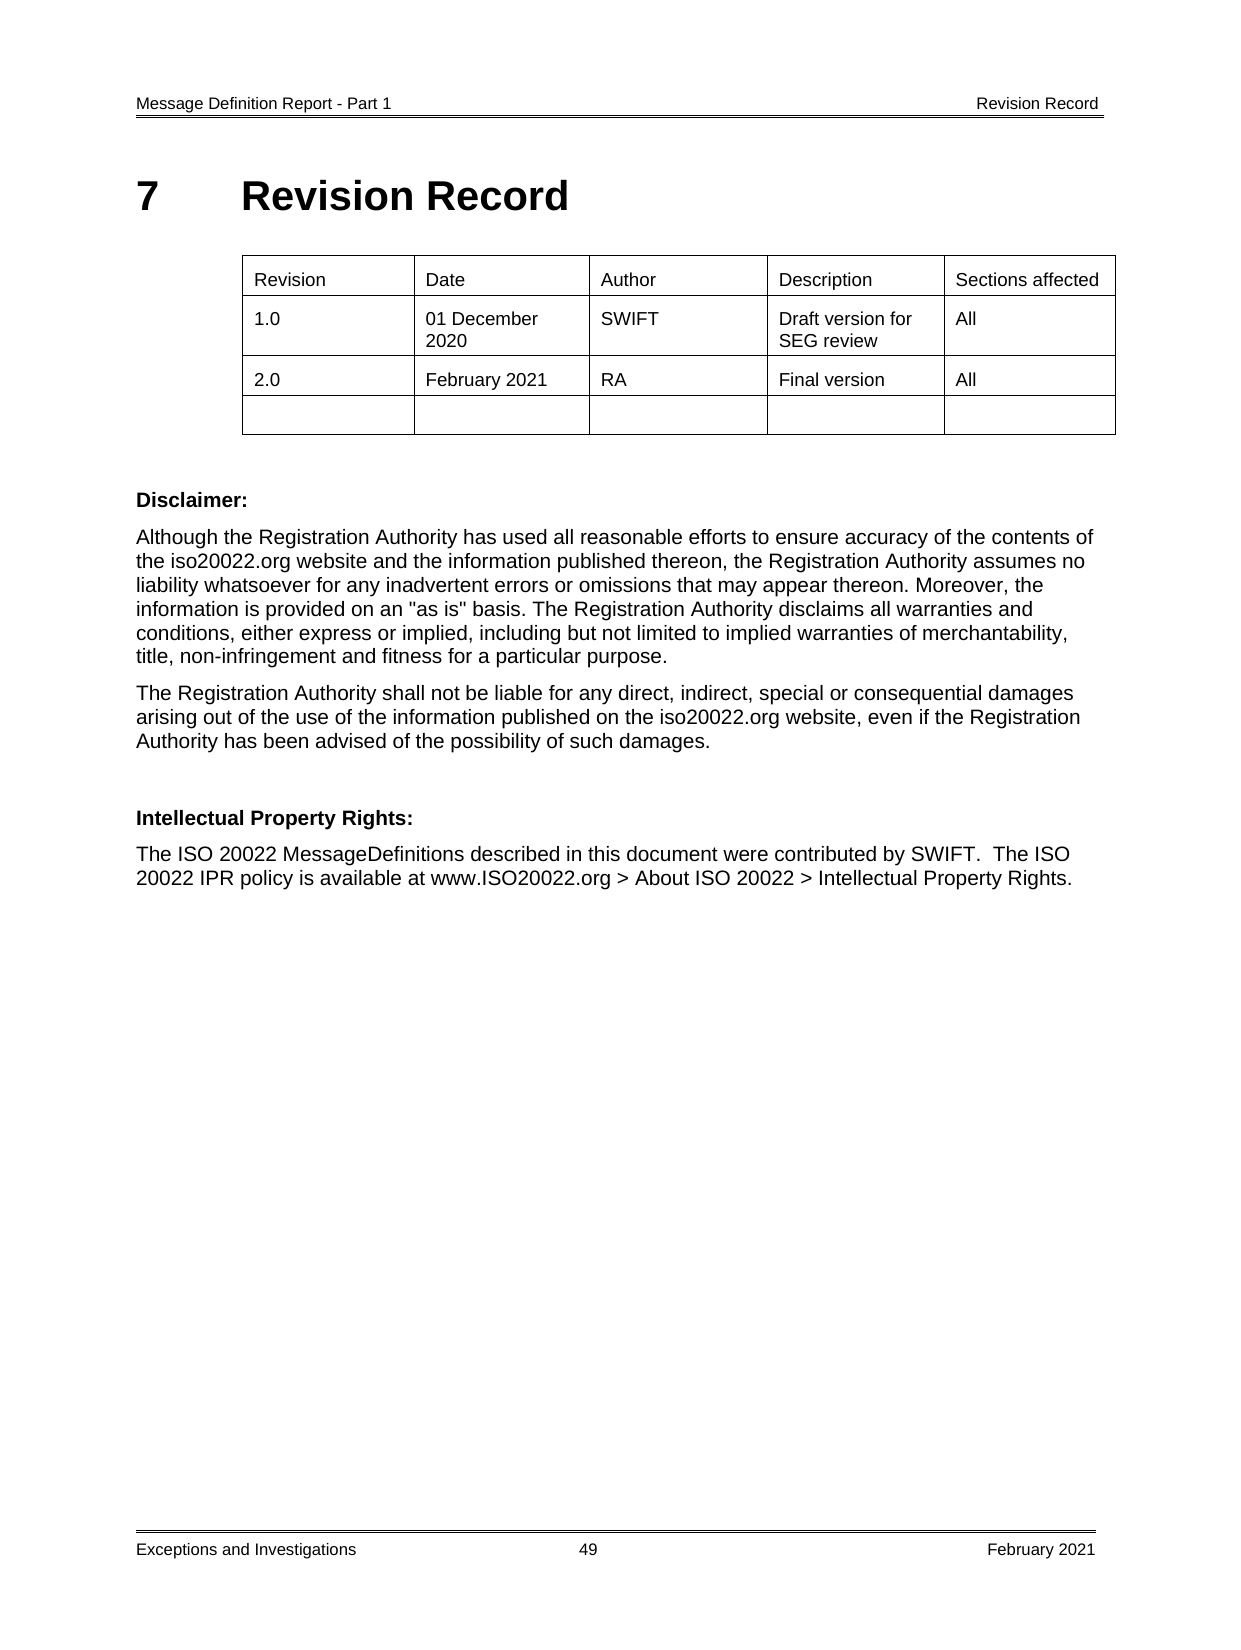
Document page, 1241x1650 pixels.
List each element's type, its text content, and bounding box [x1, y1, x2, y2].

table_cell [590, 396, 767, 434]
table_cell SWIFT [590, 296, 767, 355]
text The Registration Authority shall not be liable for any direct, indirect, special or consequential damages arising out of the use of the information published on the iso20022.org website, even if the Registration Authority has been advised of the possibility of such damages. [136, 681, 1104, 753]
text Intellectual Property Rights: [136, 806, 1104, 830]
table_header Description [768, 256, 944, 294]
table_header Revision [243, 256, 414, 294]
table_cell 1.0 [243, 296, 414, 355]
table_cell [243, 396, 414, 434]
table_cell [768, 396, 944, 434]
table_cell 01 December 2020 [415, 296, 589, 355]
table_cell [415, 396, 589, 434]
table_header Author [590, 256, 767, 294]
text The ISO 20022 MessageDefinitions described in this document were contributed by SWIFT. The ISO 20022 IPR policy is available at www.ISO20022.org > About ISO 20022 > Intellectual Property Rights. [136, 842, 1104, 890]
table_cell 2.0 [243, 356, 414, 395]
table_cell All [945, 356, 1115, 395]
table_header Date [415, 256, 589, 294]
text Although the Registration Authority has used all reasonable efforts to ensure accuracy of the contents of the iso20022.org website and the information published thereon, the Registration Authority assumes no liability whatsoever for any inadvertent errors or omissions that may appear thereon. Moreover, the information is provided on an "as is" basis. The Registration Authority disclaims all warranties and conditions, either express or implied, including but not limited to implied warranties of merchantability, title, non-infringement and fitness for a particular purpose. [136, 524, 1104, 668]
table_cell RA [590, 356, 767, 395]
subtitle Revision Record [136, 171, 1104, 219]
table_cell All [945, 296, 1115, 355]
table_cell Draft version for SEG review [768, 296, 944, 355]
table_header Sections affected [945, 256, 1115, 294]
table_cell February 2021 [415, 356, 589, 395]
text Disclaimer: [136, 488, 1104, 512]
table_cell Final version [768, 356, 944, 395]
table_cell [945, 396, 1115, 434]
